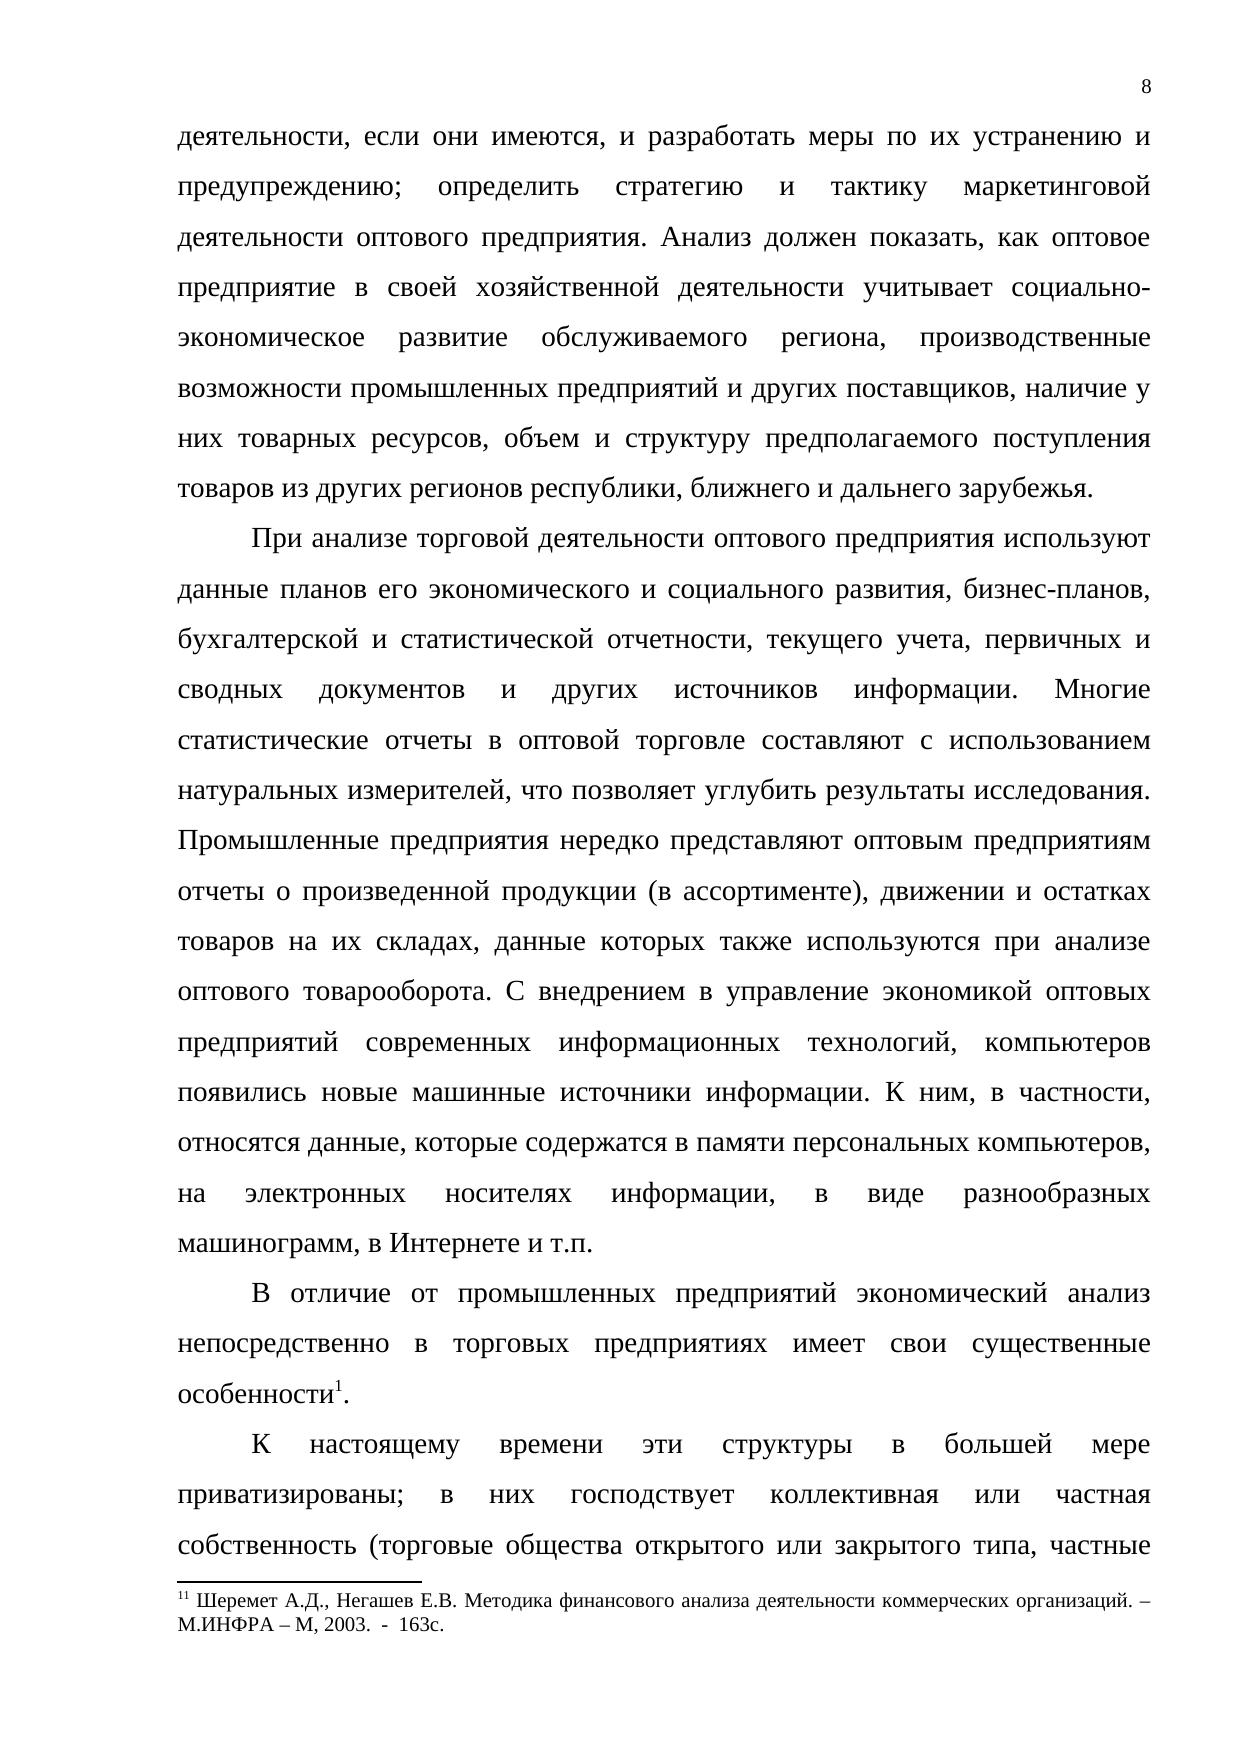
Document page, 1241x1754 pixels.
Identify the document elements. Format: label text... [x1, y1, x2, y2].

text В отличие от промышленных предприятий экономический анализ непосредственно в торговых предприятиях имеет свои существенные особенности1. [177, 1275, 1152, 1409]
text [177, 118, 1152, 504]
text При анализе торговой деятельности оптового предприятия используют данные планов его экономического и социального развития, бизнес-планов, бухгалтерской и статистической отчетности, текущего учета, первичных и сводных документов и других источников информации. Многие статистические отчеты в оптовой торговле составляют с использованием натуральных измерителей, что позволяет углубить результаты исследования. Промышленные предприятия нередко представляют оптовым предприятиям отчеты о произведенной продукции (в ассортименте), движении и остатках товаров на их складах, данные которых также используются при анализе оптового товарооборота. С внедрением в управление экономикой оптовых предприятий современных информационных технологий, компьютеров появились новые машинные источники информации. К ним, в частности, относятся данные, которые содержатся в памяти персональных компьютеров, на электронных носителях информации, в виде разнообразных машинограмм, в Интернете и т.п. [177, 521, 1152, 1258]
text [177, 1426, 1152, 1560]
